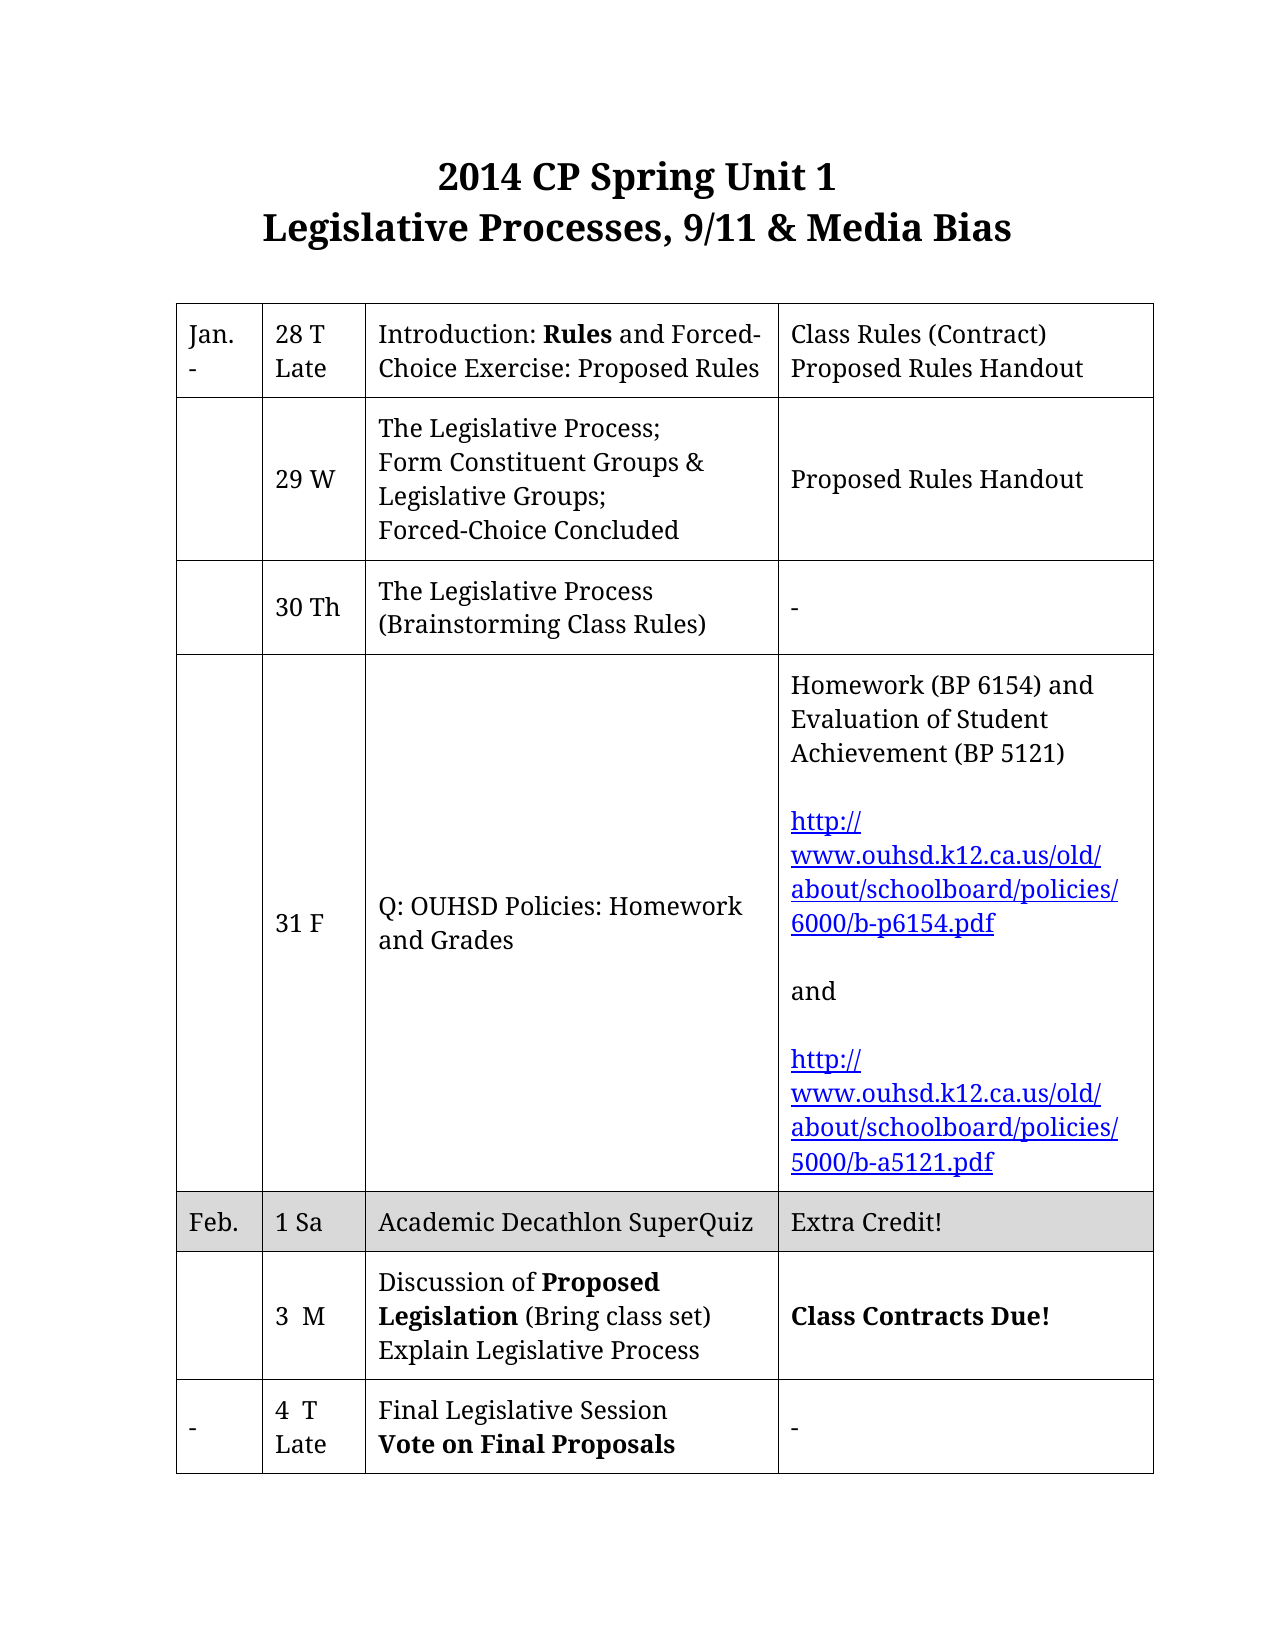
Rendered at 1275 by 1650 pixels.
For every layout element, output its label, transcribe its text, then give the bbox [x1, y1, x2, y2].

table_cell The Legislative Process; Form Constituent Groups & Legislative Groups; Forced-Choice Concluded [366, 398, 778, 559]
table_cell [177, 561, 262, 654]
table_cell Feb. [177, 1192, 262, 1251]
table_cell [177, 1252, 262, 1379]
table_header Introduction: Rules and Forced-Choice Exercise: Proposed Rules [366, 304, 778, 397]
table_cell - [779, 561, 1153, 654]
table_cell 30 Th [263, 561, 365, 654]
table_header Class Rules (Contract) Proposed Rules Handout [779, 304, 1153, 397]
table_cell Q: OUHSD Policies: Homework and Grades [366, 655, 778, 1191]
table_cell [177, 655, 262, 1191]
table_header Jan. - [177, 304, 262, 397]
table_cell Academic Decathlon SuperQuiz [366, 1192, 778, 1251]
table_cell Discussion of Proposed Legislation (Bring class set) Explain Legislative Process [366, 1252, 778, 1379]
table_cell Proposed Rules Handout [779, 398, 1153, 559]
table_cell 29 W [263, 398, 365, 559]
table_cell [177, 398, 262, 559]
text 2014 CP Spring Unit 1 [187, 150, 1087, 201]
table_cell 1 Sa [263, 1192, 365, 1251]
table_cell - [779, 1380, 1153, 1473]
table_cell - [177, 1380, 262, 1473]
table_cell 3 M [263, 1252, 365, 1379]
text Legislative Processes, 9/11 & Media Bias [187, 201, 1087, 252]
table_cell 31 F [263, 655, 365, 1191]
table_cell Class Contracts Due! [779, 1252, 1153, 1379]
table_cell 4 T Late [263, 1380, 365, 1473]
table_cell Homework (BP 6154) and Evaluation of Student Achievement (BP 5121) http://www.ouhsd.k12.ca.us/old/about/schoolboard/policies/6000/b-p6154.pdf and http://www.ouhsd.k12.ca.us/old/about/schoolboard/policies/5000/b-a5121.pdf [779, 655, 1153, 1191]
table_cell Extra Credit! [779, 1192, 1153, 1251]
table_cell Final Legislative Session Vote on Final Proposals [366, 1380, 778, 1473]
table_cell The Legislative Process (Brainstorming Class Rules) [366, 561, 778, 654]
table_header 28 T Late [263, 304, 365, 397]
